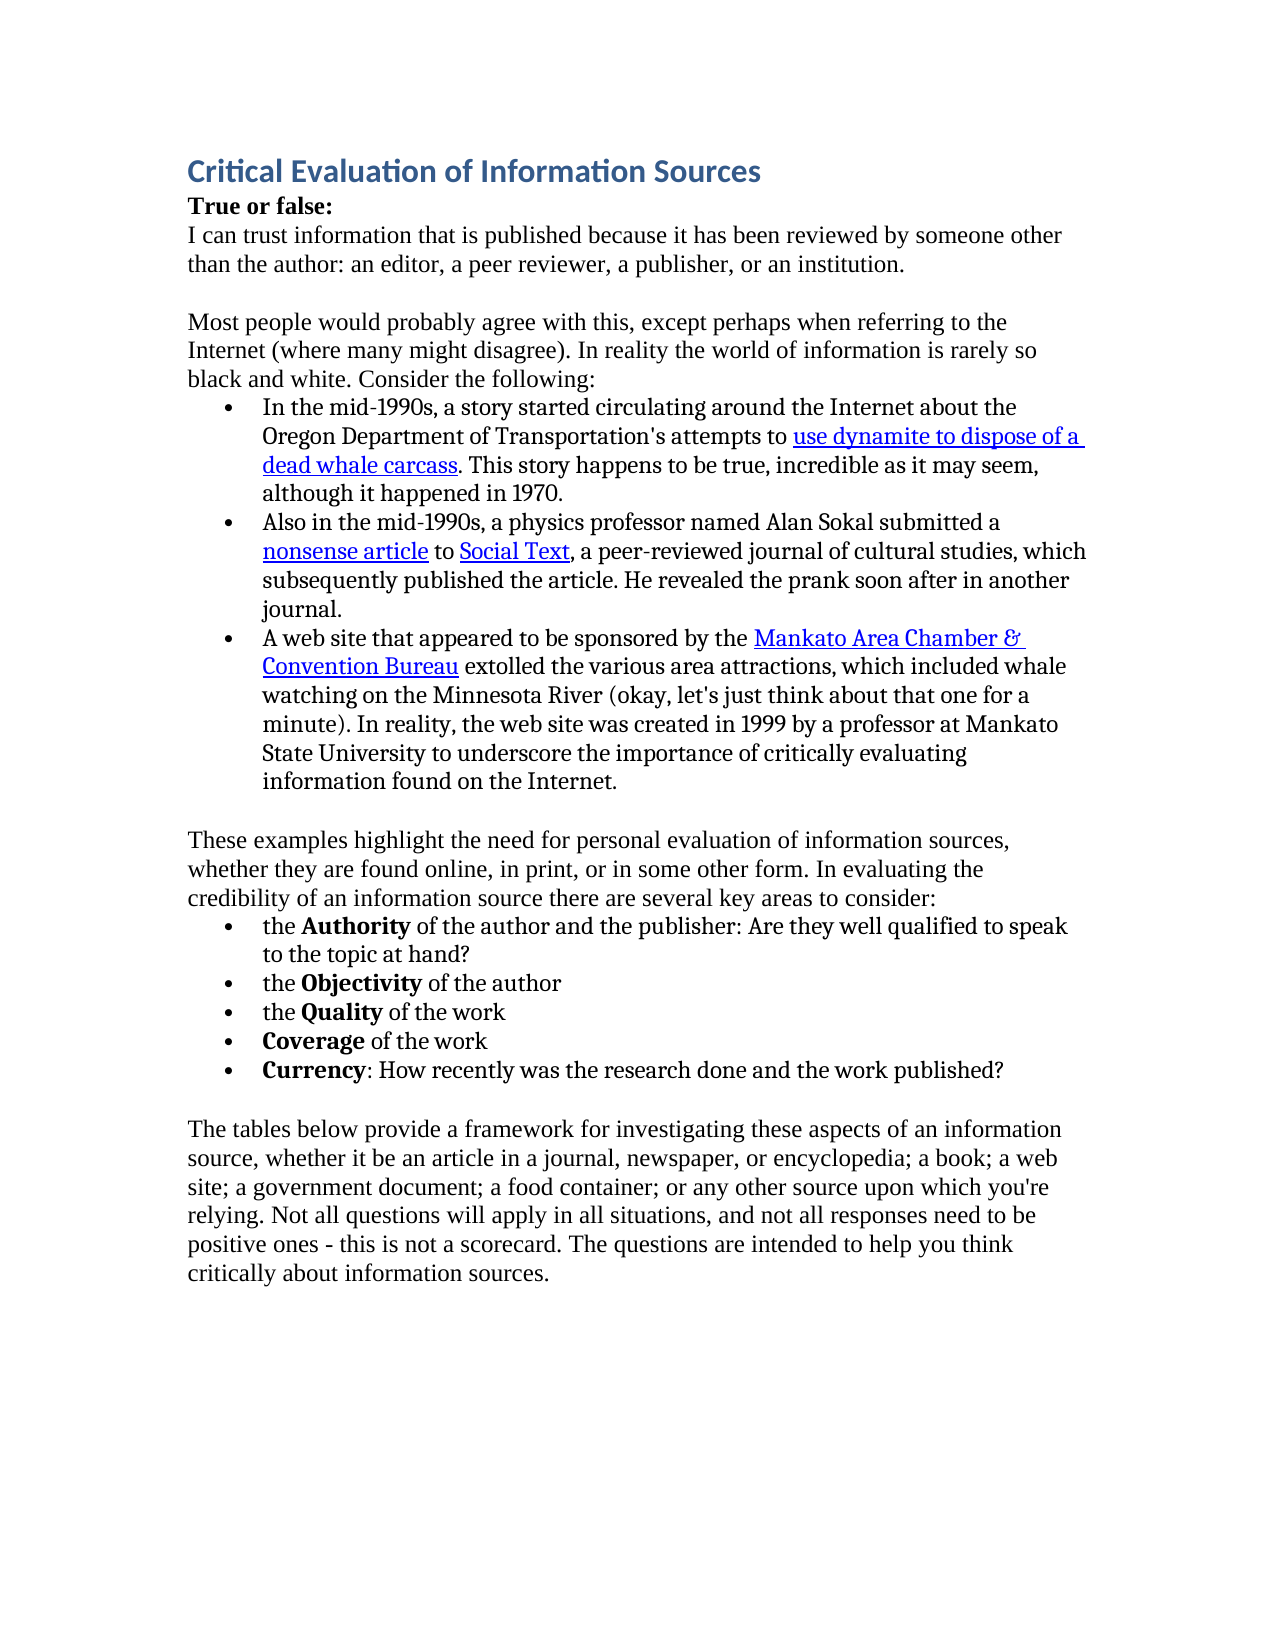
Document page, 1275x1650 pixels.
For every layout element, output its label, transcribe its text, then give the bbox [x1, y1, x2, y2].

list In the mid-1990s, a story started circulating around the Internet about the Oregon Department of Transportation's attempts to use dynamite to dispose of a dead whale carcass. This story happens to be true, incredible as it may seem, although it happened in 1970. [225, 393, 1087, 508]
text These examples highlight the need for personal evaluation of information sources, whether they are found online, in print, or in some other form. In evaluating the credibility of an information source there are several key areas to consider: [187, 825, 1087, 911]
list A web site that appeared to be sponsored by the Mankato Area Chamber & Convention Bureau extolled the various area attractions, which included whale watching on the Minnesota River (okay, let's just think about that one for a minute). In reality, the web site was created in 1999 by a professor at Mankato State University to underscore the importance of critically evaluating information found on the Internet. [225, 623, 1087, 796]
list the Quality of the work [225, 998, 1087, 1027]
list Coverage of the work [225, 1027, 1087, 1056]
text Most people would probably agree with this, except perhaps when referring to the Internet (where many might disagree). In reality the world of information is rarely so black and white. Consider the following: [187, 307, 1087, 393]
list Currency: How recently was the research done and the work published? [225, 1056, 1087, 1085]
text The tables below provide a framework for investigating these aspects of an information source, whether it be an article in a journal, newspaper, or encyclopedia; a book; a web site; a government document; a food container; or any other source upon which you're relying. Not all questions will apply in all situations, and not all responses need to be positive ones - this is not a scorecard. The questions are intended to help you think critically about information sources. [187, 1114, 1087, 1287]
list the Authority of the author and the publisher: Are they well qualified to speak to the topic at hand? [225, 912, 1087, 969]
list Also in the mid-1990s, a physics professor named Alan Sokal submitted a nonsense article to Social Text, a peer-reviewed journal of cultural studies, which subsequently published the article. He revealed the prank soon after in another journal. [225, 508, 1087, 623]
list the Objectivity of the author [225, 969, 1087, 998]
text True or false: I can trust information that is published because it has been reviewed by someone other than the author: an editor, a peer reviewer, a publisher, or an institution. [187, 191, 1087, 277]
subtitle Critical Evaluation of Information Sources [187, 150, 1087, 191]
